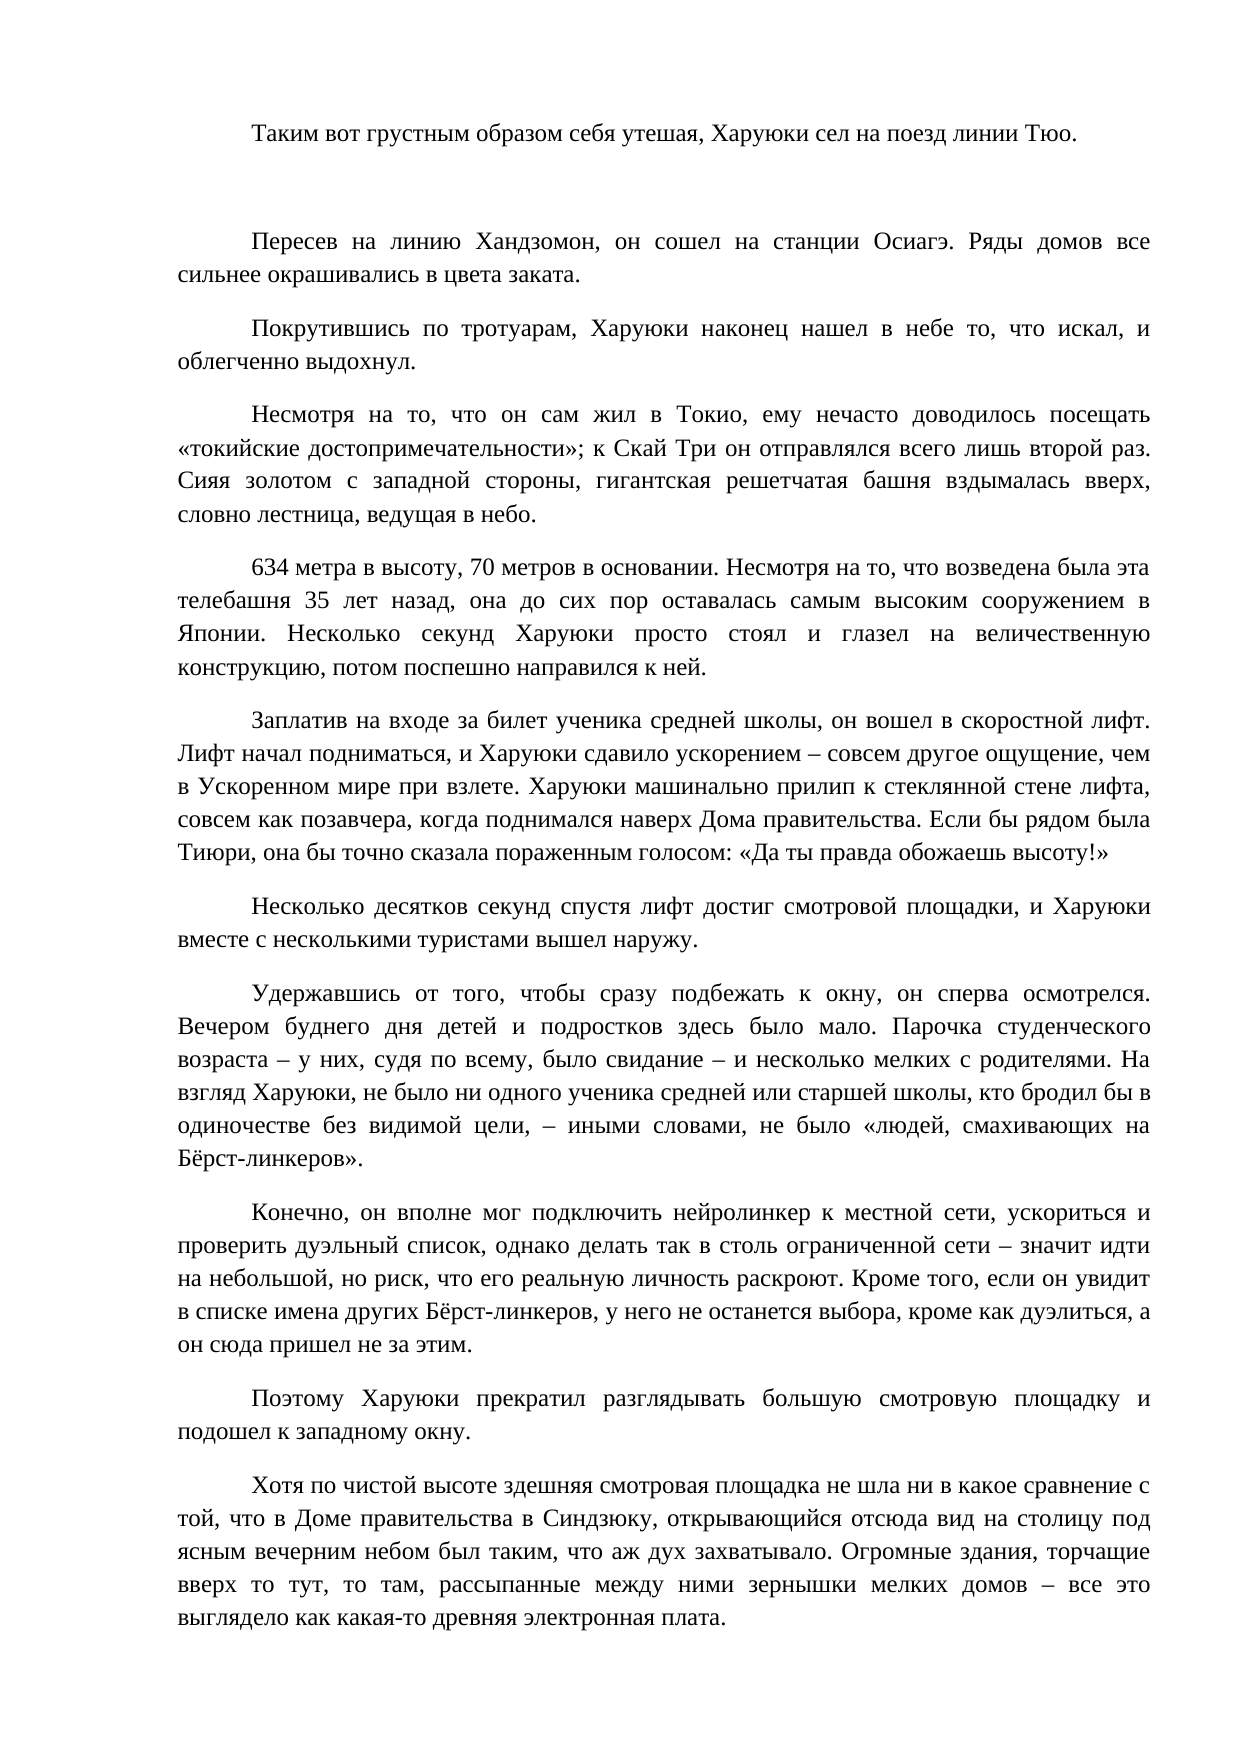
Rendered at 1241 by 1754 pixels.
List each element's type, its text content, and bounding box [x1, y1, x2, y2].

text Таким вот грустным образом себя утешая, Харуюки сел на поезд линии Тюо. [177, 118, 1152, 147]
text 634 метра в высоту, 70 метров в основании. Несмотря на то, что возведена была эта телебашня 35 лет назад, она до сих пор оставалась самым высоким сооружением в Японии. Несколько секунд Харуюки просто стоял и глазел на величественную конструкцию, потом поспешно направился к ней. [177, 552, 1152, 680]
text Конечно, он вполне мог подключить нейролинкер к местной сети, ускориться и проверить дуэльный список, однако делать так в столь ограниченной сети – значит идти на небольшой, но риск, что его реальную личность раскроют. Кроме того, если он увидит в списке имена других Бёрст-линкеров, у него не останется выбора, кроме как дуэлиться, а он сюда пришел не за этим. [177, 1197, 1152, 1358]
text Хотя по чистой высоте здешняя смотровая площадка не шла ни в какое сравнение с той, что в Доме правительства в Синдзюку, открывающийся отсюда вид на столицу под ясным вечерним небом был таким, что аж дух захватывало. Огромные здания, торчащие вверх то тут, то там, рассыпанные между ними зернышки мелких домов – все это выглядело как какая-то древняя электронная плата. [177, 1470, 1152, 1631]
text Несмотря на то, что он сам жил в Токио, ему нечасто доводилось посещать «токийские достопримечательности»; к Скай Три он отправлялся всего лишь второй раз. Сияя золотом с западной стороны, гигантская решетчатая башня вздымалась вверх, словно лестница, ведущая в небо. [177, 399, 1152, 527]
text Несколько десятков секунд спустя лифт достиг смотровой площадки, и Харуюки вместе с несколькими туристами вышел наружу. [177, 891, 1152, 953]
text Удержавшись от того, чтобы сразу подбежать к окну, он сперва осмотрелся. Вечером буднего дня детей и подростков здесь было мало. Парочка студенческого возраста – у них, судя по всему, было свидание – и несколько мелких с родителями. На взгляд Харуюки, не было ни одного ученика средней или старшей школы, кто бродил бы в одиночестве без видимой цели, – иными словами, не было «людей, смахивающих на Бёрст-линкеров». [177, 978, 1152, 1172]
text Поэтому Харуюки прекратил разглядывать большую смотровую площадку и подошел к западному окну. [177, 1383, 1152, 1445]
text Пересев на линию Хандзомон, он сошел на станции Осиагэ. Ряды домов все сильнее окрашивались в цвета заката. [177, 226, 1152, 288]
text Покрутившись по тротуарам, Харуюки наконец нашел в небе то, что искал, и облегченно выдохнул. [177, 313, 1152, 374]
text Заплатив на входе за билет ученика средней школы, он вошел в скоростной лифт. Лифт начал подниматься, и Харуюки сдавило ускорением – совсем другое ощущение, чем в Ускоренном мире при взлете. Харуюки машинально прилип к стеклянной стене лифта, совсем как позавчера, когда поднимался наверх Дома правительства. Если бы рядом была Тиюри, она бы точно сказала пораженным голосом: «Да ты правда обожаешь высоту!» [177, 705, 1152, 866]
